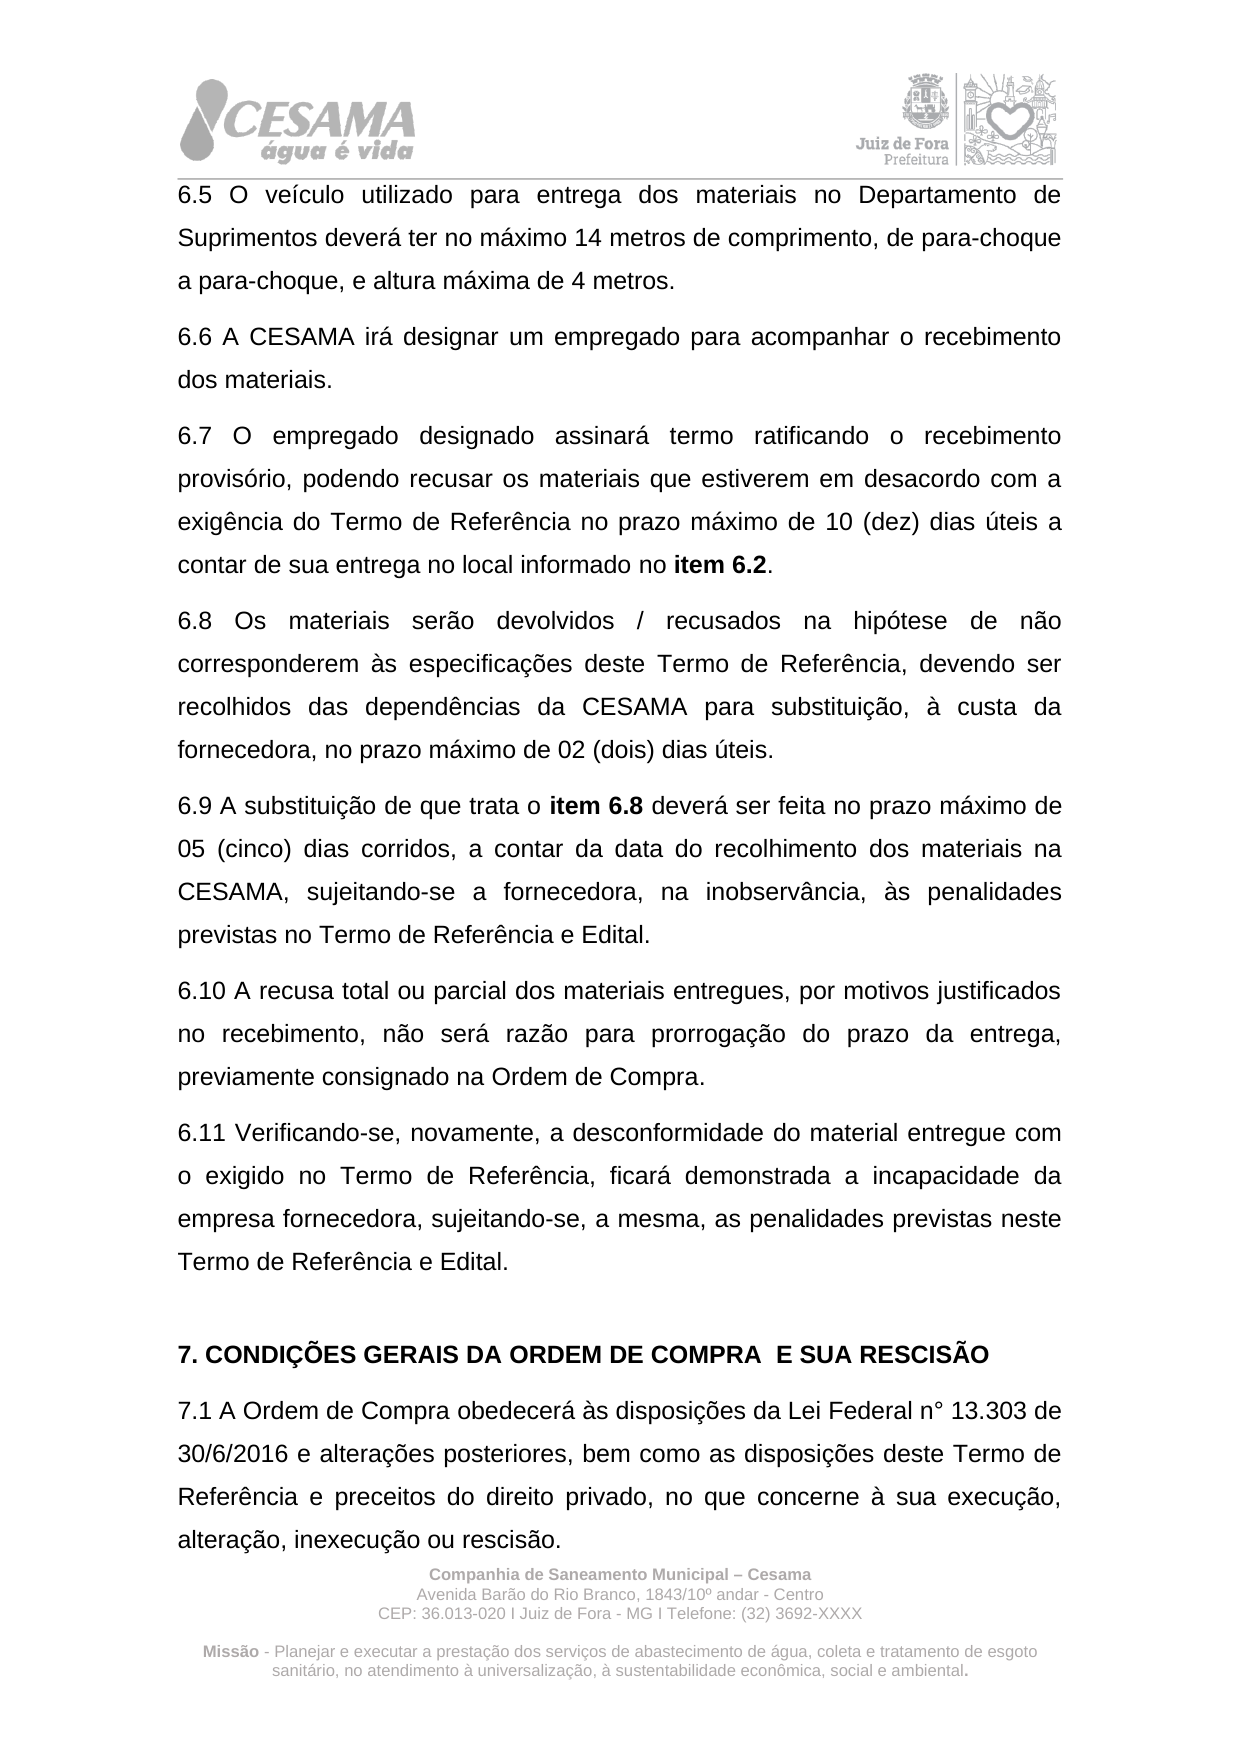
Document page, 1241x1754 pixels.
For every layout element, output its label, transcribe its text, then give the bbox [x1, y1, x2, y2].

text 7.1 A Ordem de Compra obedecerá às disposições da Lei Federal n° 13.303 de 30/6/2016 e alterações posteriores, bem como as disposições deste Termo de Referência e preceitos do direito privado, no que concerne à sua execução, alteração, inexecução ou rescisão. [177, 1396, 1063, 1554]
picture [177, 73, 1064, 180]
text 6.9 A substituição de que trata o item 6.8 deverá ser feita no prazo máximo de 05 (cinco) dias corridos, a contar da data do recolhimento dos materiais na CESAMA, sujeitando-se a fornecedora, na inobservância, às penalidades previstas no Termo de Referência e Edital. [177, 791, 1063, 949]
text 6.7 O empregado designado assinará termo ratificando o recebimento provisório, podendo recusar os materiais que estiverem em desacordo com a exigência do Termo de Referência no prazo máximo de 10 (dez) dias úteis a contar de sua entrega no local informado no item 6.2. [177, 421, 1063, 579]
text 6.6 A CESAMA irá designar um empregado para acompanhar o recebimento dos materiais. [177, 322, 1063, 394]
text 6.5 O veículo utilizado para entrega dos materiais no Departamento de Suprimentos deverá ter no máximo 14 metros de comprimento, de para-choque a para-choque, e altura máxima de 4 metros. [177, 180, 1063, 295]
text 6.11 Verificando-se, novamente, a desconformidade do material entregue com o exigido no Termo de Referência, ficará demonstrada a incapacidade da empresa fornecedora, sujeitando-se, a mesma, as penalidades previstas neste Termo de Referência e Edital. [177, 1117, 1063, 1276]
text 6.10 A recusa total ou parcial dos materiais entregues, por motivos justificados no recebimento, não será razão para prorrogação do prazo da entrega, previamente consignado na Ordem de Compra. [177, 976, 1063, 1091]
text 7. CONDIÇÕES GERAIS DA ORDEM DE COMPRA E SUA RESCISÃO [177, 1340, 1063, 1369]
text 6.8 Os materiais serão devolvidos / recusados na hipótese de não corresponderem às especificações deste Termo de Referência, devendo ser recolhidos das dependências da CESAMA para substituição, à custa da fornecedora, no prazo máximo de 02 (dois) dias úteis. [177, 606, 1063, 764]
